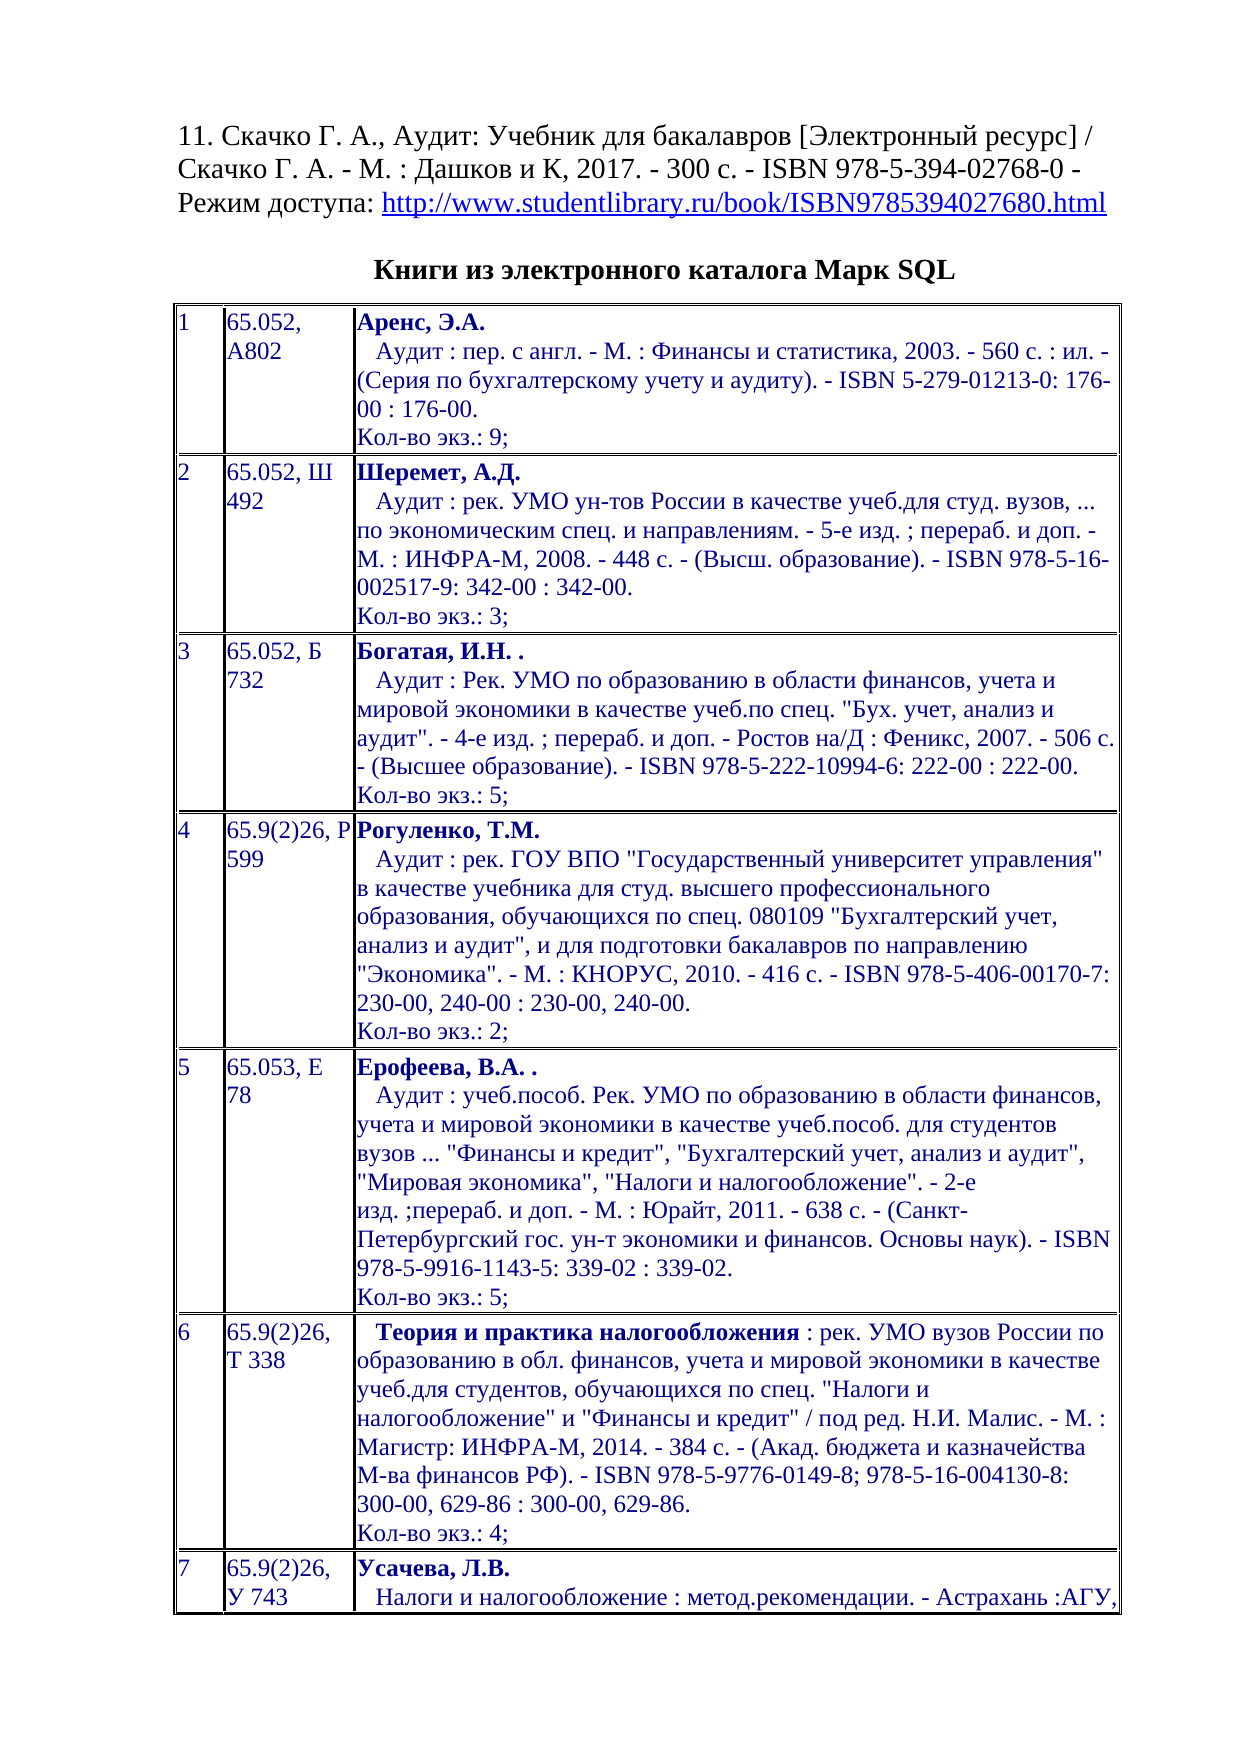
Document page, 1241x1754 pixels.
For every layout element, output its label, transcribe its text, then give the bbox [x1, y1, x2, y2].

table_cell Рогуленко, Т.М. Аудит : рек. ГОУ ВПО "Государственный университет управления" в качестве учебника для студ. высшего профессионального образования, обучающихся по спец. 080109 "Бухгалтерский учет, анализ и аудит", и для подготовки бакалавров по направлению "Экономика". - М. : КНОРУС, 2010. - 416 с. - ISBN 978-5-406-00170-7: 230-00, 240-00 : 230-00, 240-00. Кол-во экз.: 2; [356, 810, 1119, 1047]
table_cell 2 [175, 453, 224, 632]
table_header 1 [175, 304, 224, 453]
table_cell 5 [175, 1047, 224, 1312]
table_cell 65.9(2)26, У 743 [224, 1552, 354, 1612]
table_cell 65.9(2)26, Т 338 [226, 1315, 353, 1548]
table_cell 65.052, Ш 492 [226, 456, 353, 632]
table_cell Шеремет, А.Д. Аудит : рек. УМО ун-тов России в качестве учеб.для студ. вузов, ... по экономическим спец. и направлениям. - 5-е изд. ; перераб. и доп. - М. : ИНФРА-М, 2008. - 448 с. - (Высш. образование). - ISBN 978-5-16-002517-9: 342-00 : 342-00. Кол-во экз.: 3; [354, 453, 1120, 632]
table_header 65.052, А802 [224, 306, 354, 453]
table_cell Теория и практика налогообложения : рек. УМО вузов России по образованию в обл. финансов, учета и мировой экономики в качестве учеб.для студентов, обучающихся по спец. "Налоги и налогообложение" и "Финансы и кредит" / под ред. Н.И. Малис. - М. : Магистр: ИНФРА-М, 2014. - 384 с. - (Акад. бюджета и казначейства М-ва финансов РФ). - ISBN 978-5-9776-0149-8; 978-5-16-004130-8: 300-00, 629-86 : 300-00, 629-86. Кол-во экз.: 4; [354, 1312, 1120, 1548]
table_cell 65.053, Е 78 [226, 1050, 353, 1312]
text Книги из электронного каталога Марк SQL [177, 252, 1152, 286]
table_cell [354, 1548, 1119, 1612]
text 11. Скачко Г. А., Аудит: Учебник для бакалавров [Электронный ресурс] / Скачко Г. А. - М. : Дашков и К, 2017. - 300 с. - ISBN 978-5-394-02768-0 - Режим доступа: http://www.studentlibrary.ru/book/ISBN9785394027680.html [177, 118, 1152, 219]
table_header Аренс, Э.А. Аудит : пер. с англ. - М. : Финансы и статистика, 2003. - 560 с. : ил. - (Серия по бухгалтерскому учету и аудиту). - ISBN 5-279-01213-0: 176-00 : 176-00. Кол-во экз.: 9; [354, 306, 1119, 453]
table_cell 4 [177, 810, 223, 1047]
table_cell Богатая, И.Н. . Аудит : Рек. УМО по образованию в области финансов, учета и мировой экономики в качестве учеб.по спец. "Бух. учет, анализ и аудит". - 4-е изд. ; перераб. и доп. - Ростов на/Д : Феникс, 2007. - 506 с. - (Высшее образование). - ISBN 978-5-222-10994-6: 222-00 : 222-00. Кол-во экз.: 5; [354, 632, 1120, 810]
table_cell Ерофеева, В.А. . Аудит : учеб.пособ. Рек. УМО по образованию в области финансов, учета и мировой экономики в качестве учеб.пособ. для студентов вузов ... "Финансы и кредит", "Бухгалтерский учет, анализ и аудит", "Мировая экономика", "Налоги и налогообложение". - 2-е изд. ;перераб. и доп. - М. : Юрайт, 2011. - 638 с. - (Санкт-Петербургский гос. ун-т экономики и финансов. Основы наук). - ISBN 978-5-9916-1143-5: 339-02 : 339-02. Кол-во экз.: 5; [354, 1047, 1120, 1312]
table_cell 6 [175, 1312, 224, 1548]
table_cell 7 [177, 1548, 224, 1612]
table_cell 65.052, Б 732 [226, 635, 353, 810]
table_cell 3 [175, 632, 224, 810]
table_cell 65.9(2)26, Р 599 [226, 814, 353, 1047]
